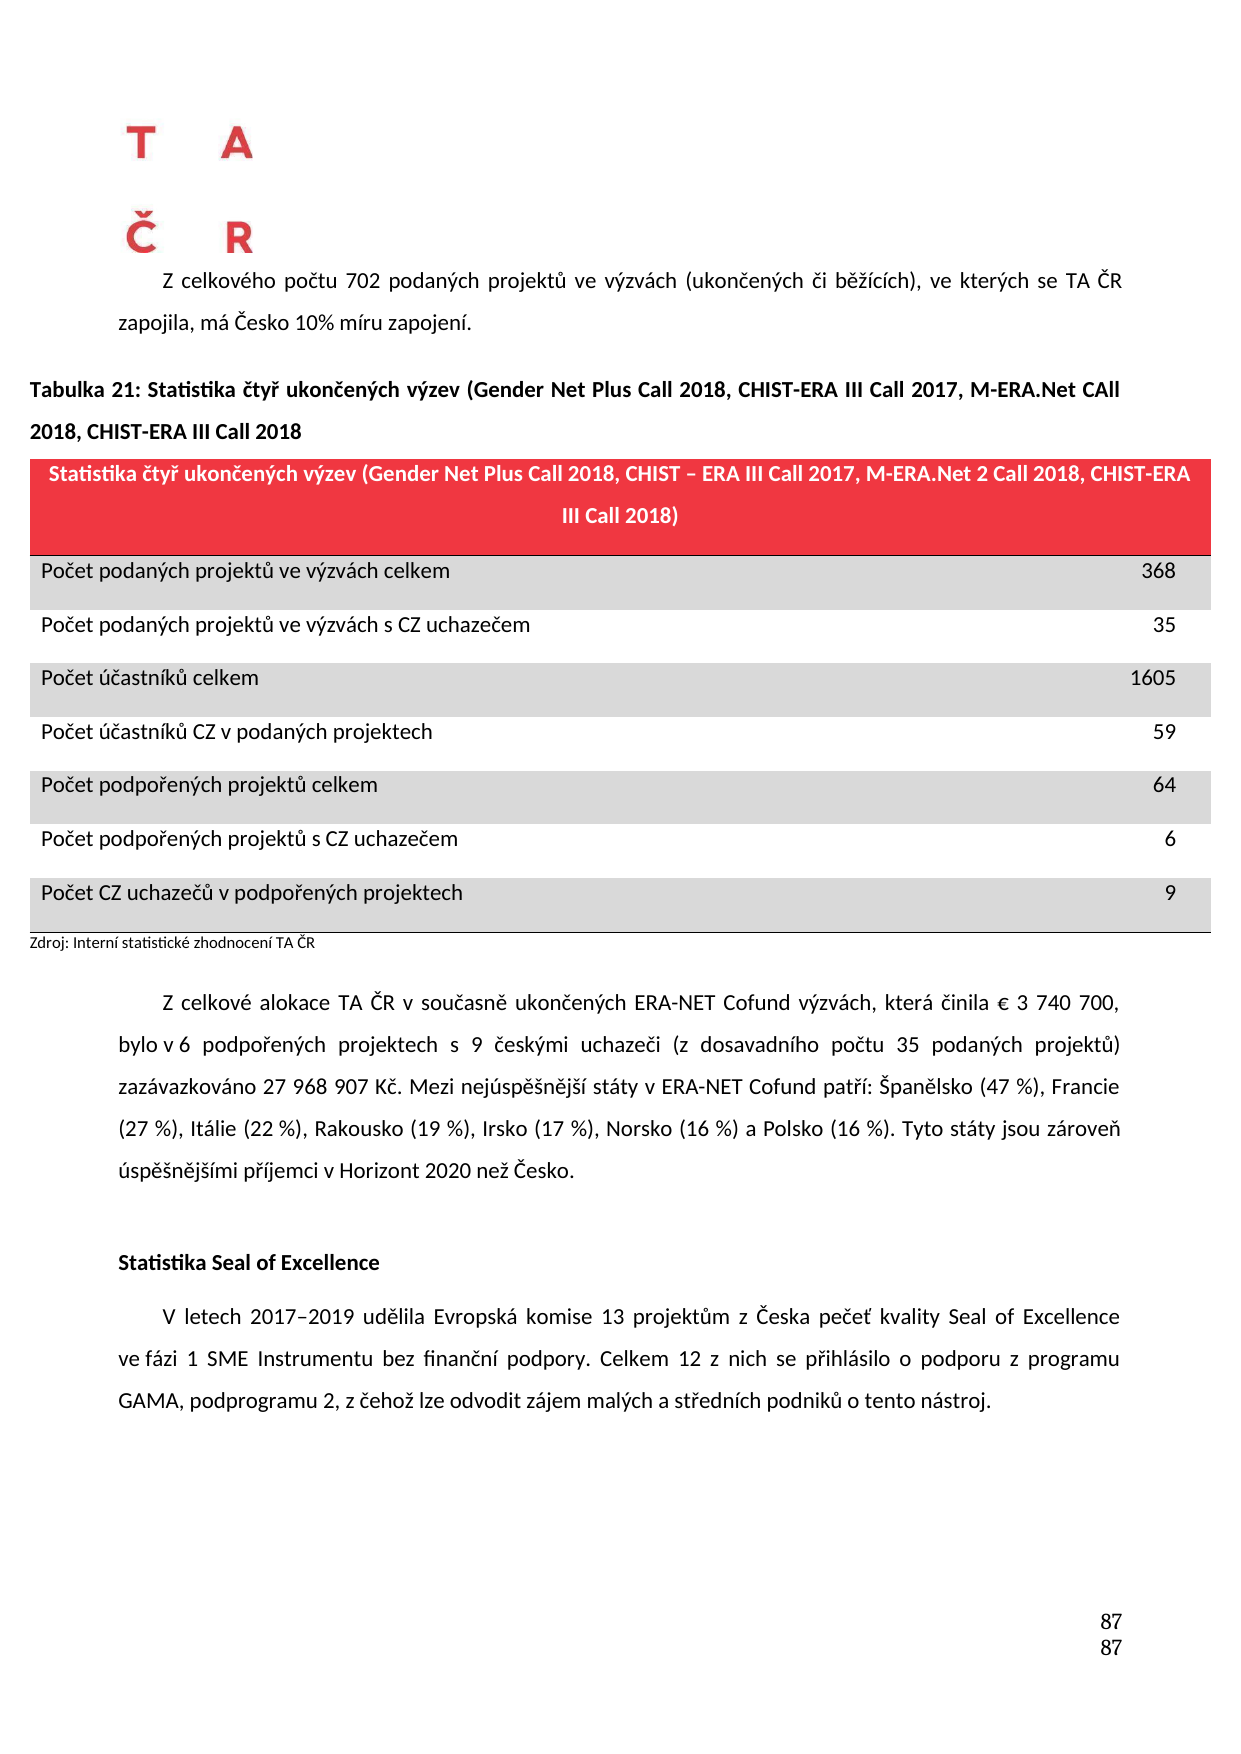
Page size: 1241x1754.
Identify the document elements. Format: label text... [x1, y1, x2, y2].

text Zdroj: Interní statistické zhodnocení TA ČR [29, 933, 1122, 953]
text Z celkové alokace TA ČR v současně ukončených ERA-NET Cofund výzvách, která činila € 3 740 700, bylo v 6 podpořených projektech s 9 českými uchazeči (z dosavadního počtu 35 podaných projektů) zazávazkováno 27 968 907 Kč. Mezi nejúspěšnější státy v ERA-NET Cofund patří: Španělsko (47 %), Francie (27 %), Itálie (22 %), Rakousko (19 %), Irsko (17 %), Norsko (16 %) a Polsko (16 %). Tyto státy jsou zároveň úspěšnějšími příjemci v Horizont 2020 než Česko. [118, 988, 1122, 1184]
text Statistika Seal of Excellence [118, 1248, 1122, 1276]
table_header Statistika čtyř ukončených výzev (Gender Net Plus Call 2018, CHIST – ERA III Call 2017, M-ERA.Net 2 Call 2018, CHIST-ERA III Call 2018) [30, 459, 1211, 555]
table_cell Počet CZ uchazečů v podpořených projektech [30, 878, 1117, 932]
table_cell 64 [1117, 771, 1211, 824]
table_cell 9 [1117, 878, 1211, 932]
table_cell 6 [1117, 824, 1211, 878]
text V letech 2017–2019 udělila Evropská komise 13 projektům z Česka pečeť kvality Seal of Excellence ve fázi 1 SME Instrumentu bez finanční podpory. Celkem 12 z nich se přihlásilo o podporu z programu GAMA, podprogramu 2, z čehož lze odvodit zájem malých a středních podniků o tento nástroj. [118, 1302, 1122, 1414]
text Tabulka 21: Statistika čtyř ukončených výzev (Gender Net Plus Call 2018, CHIST-ERA III Call 2017, M-ERA.Net CAll 2018, CHIST-ERA III Call 2018 [29, 375, 1122, 445]
table_cell 368 [1117, 556, 1211, 610]
table_cell 1605 [1117, 663, 1211, 717]
text Z celkového počtu 702 podaných projektů ve výzvách (ukončených či běžících), ve kterých se TA ČR zapojila, má Česko 10% míru zapojení. [118, 214, 1122, 336]
table_cell 35 [1117, 610, 1211, 663]
table_cell Počet podaných projektů ve výzvách celkem [30, 556, 1117, 610]
picture [0, 0, 253, 253]
table_cell Počet podpořených projektů celkem [30, 771, 1117, 824]
table_cell 59 [1117, 717, 1211, 771]
table_cell Počet účastníků celkem [30, 663, 1117, 717]
table_cell Počet podaných projektů ve výzvách s CZ uchazečem [30, 610, 1117, 663]
table_cell Počet účastníků CZ v podaných projektech [30, 717, 1117, 771]
table_cell Počet podpořených projektů s CZ uchazečem [30, 824, 1117, 878]
